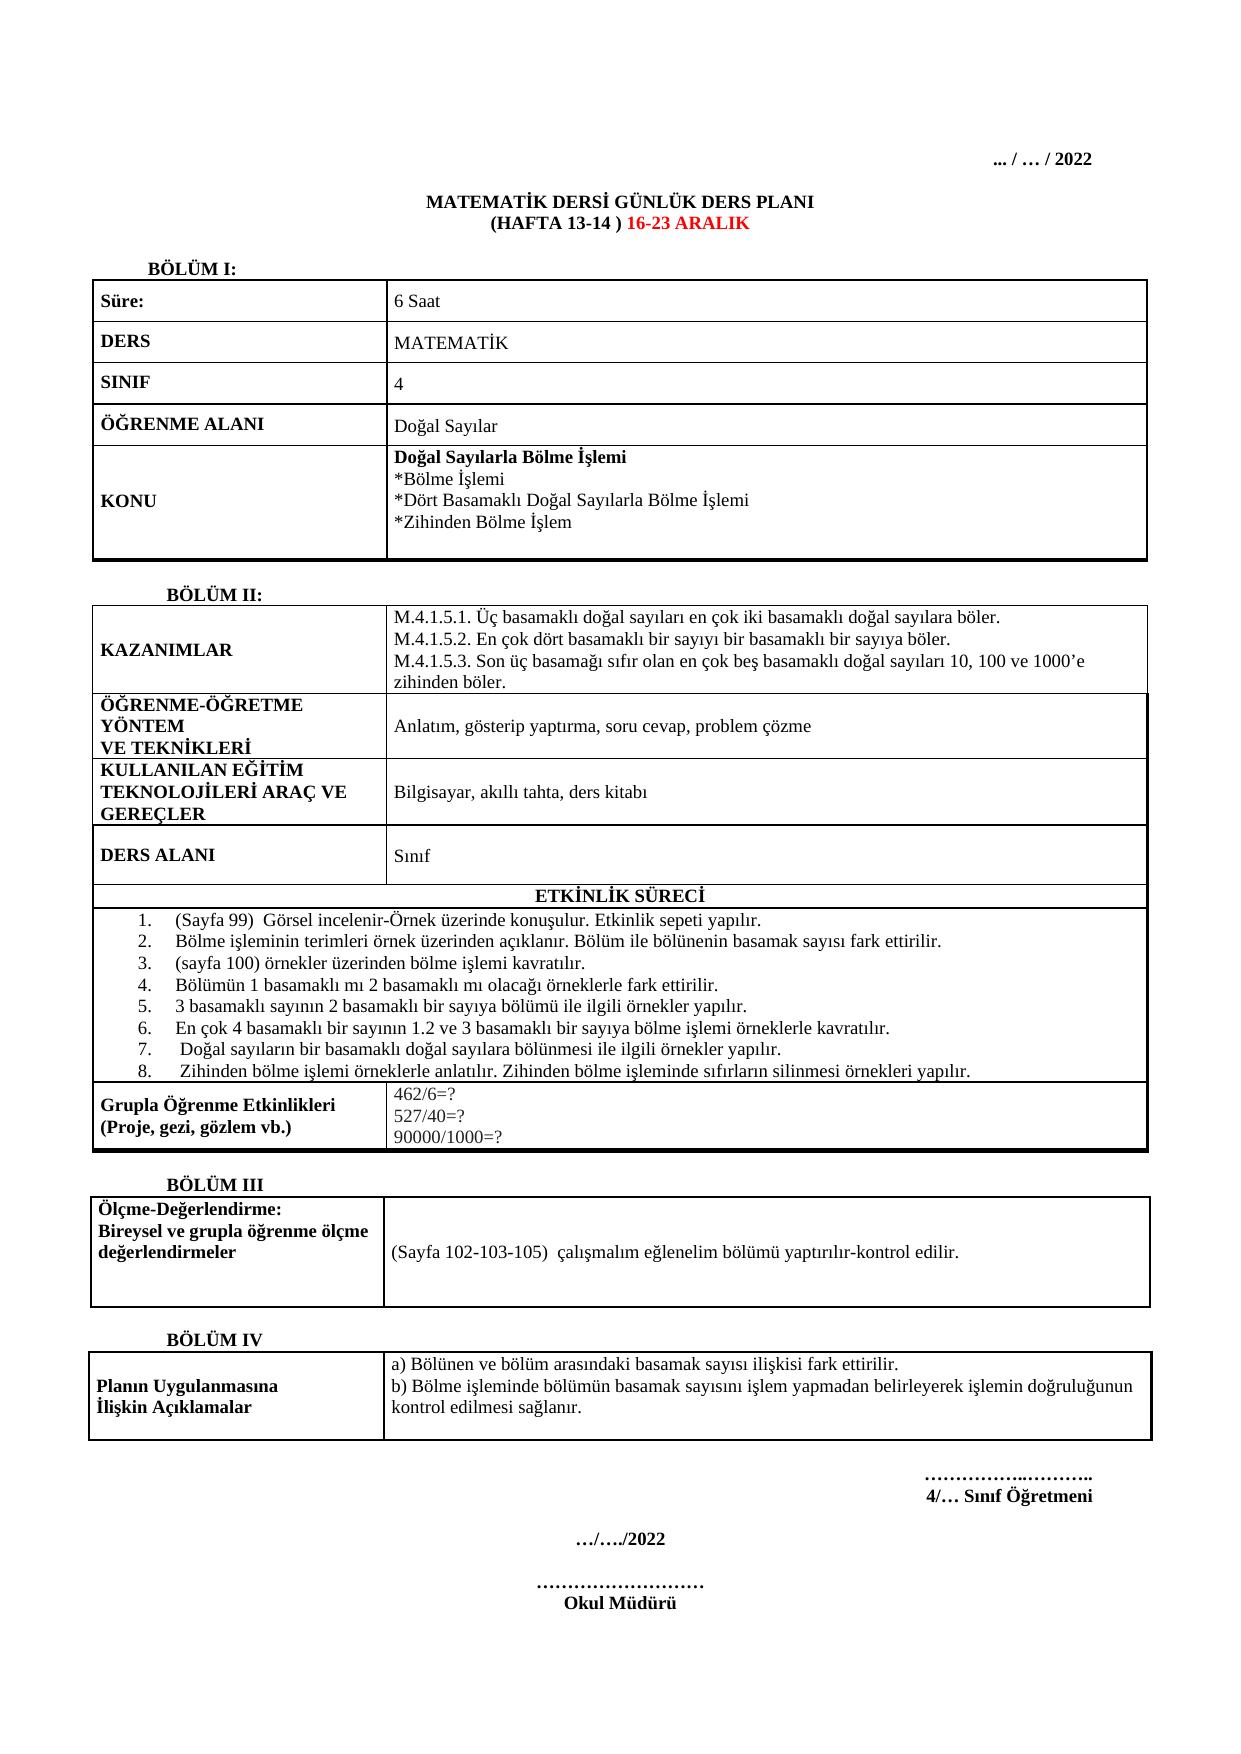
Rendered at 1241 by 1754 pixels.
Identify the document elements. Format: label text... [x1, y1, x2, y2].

text 4/… Sınıf Öğretmeni [148, 1484, 1092, 1506]
table_cell ETKİNLİK SÜRECİ [94, 885, 1146, 907]
text Okul Müdürü [148, 1592, 1092, 1614]
subtitle BÖLÜM III [148, 1174, 1092, 1196]
text MATEMATİK DERSİ GÜNLÜK DERS PLANI [148, 191, 1092, 212]
table_cell MATEMATİK [388, 322, 1146, 362]
table_cell KONU [94, 446, 386, 557]
table_cell ÖĞRENME ALANI [94, 405, 386, 445]
table_cell KULLANILAN EĞİTİM TEKNOLOJİLERİ ARAÇ VE GEREÇLER [93, 759, 386, 824]
table_cell Sınıf [387, 826, 1146, 883]
table_cell Bilgisayar, akıllı tahta, ders kitabı [387, 759, 1146, 824]
table_cell (Sayfa 99) Görsel incelenir-Örnek üzerinde konuşulur. Etkinlik sepeti yapılır. Bölme işleminin terimleri örnek üzerinden açıklanır. Bölüm ile bölünenin basamak sayısı fark ettirilir. (sayfa 100) örnekler üzerinden bölme işlemi kavratılır. Bölümün 1 basamaklı mı 2 basamaklı mı olacağı örneklerle fark ettirilir. 3 basamaklı sayının 2 basamaklı bir sayıya bölümü ile ilgili örnekler yapılır. En çok 4 basamaklı bir sayının 1.2 ve 3 basamaklı bir sayıya bölme işlemi örneklerle kavratılır. Doğal sayıların bir basamaklı doğal sayılara bölünmesi ile ilgili örnekler yapılır. Zihinden bölme işlemi örneklerle anlatılır. Zihinden bölme işleminde sıfırların silinmesi örnekleri yapılır. [94, 909, 1146, 1081]
table_cell 4 [388, 363, 1146, 403]
text ……………………… [148, 1571, 1092, 1592]
table_cell DERS ALANI [94, 826, 386, 883]
text ... / … / 2022 [148, 147, 1092, 169]
table_cell ÖĞRENME-ÖĞRETME YÖNTEM VE TEKNİKLERİ [93, 694, 386, 758]
table_cell 462/6=? 527/40=? 90000/1000=? [387, 1083, 1146, 1148]
table_header Süre: [94, 281, 386, 321]
table_header 6 Saat [388, 281, 1146, 321]
text BÖLÜM II: [148, 584, 1092, 605]
subtitle BÖLÜM IV [148, 1329, 1092, 1351]
table_header M.4.1.5.1. Üç basamaklı doğal sayıları en çok iki basamaklı doğal sayılara böler. M.4.1.5.2. En çok dört basamaklı bir sayıyı bir basamaklı bir sayıya böler. M.4.1.5.3. Son üç basamağı sıfır olan en çok beş basamaklı doğal sayıları 10, 100 ve 1000’e zihinden böler. [387, 606, 1147, 693]
table_header Planın Uygulanmasına İlişkin Açıklamalar [90, 1353, 383, 1439]
table_header KAZANIMLAR [93, 606, 386, 693]
table_cell Doğal Sayılarla Bölme İşlemi *Bölme İşlemi *Dört Basamaklı Doğal Sayılarla Bölme İşlemi *Zihinden Bölme İşlem [388, 446, 1146, 557]
text …/…./2022 [148, 1528, 1092, 1549]
text (HAFTA 13-14 ) 16-23 ARALIK [148, 212, 1092, 234]
table_header Ölçme-Değerlendirme: Bireysel ve grupla öğrenme ölçme değerlendirmeler [92, 1198, 383, 1306]
table_header a) Bölünen ve bölüm arasındaki basamak sayısı ilişkisi fark ettirilir. b) Bölme işleminde bölümün basamak sayısını işlem yapmadan belirleyerek işlemin doğruluğunun kontrol edilmesi sağlanır. [385, 1353, 1150, 1439]
table_cell Anlatım, gösterip yaptırma, soru cevap, problem çözme [387, 694, 1146, 758]
table_cell Doğal Sayılar [388, 405, 1146, 445]
text BÖLÜM I: [148, 258, 1092, 279]
table_cell SINIF [94, 363, 386, 403]
table_cell DERS [94, 322, 386, 362]
table_header (Sayfa 102-103-105) çalışmalım eğlenelim bölümü yaptırılır-kontrol edilir. [385, 1198, 1149, 1306]
table_cell Grupla Öğrenme Etkinlikleri (Proje, gezi, gözlem vb.) [94, 1083, 386, 1148]
text ……………..……….. [148, 1463, 1092, 1484]
